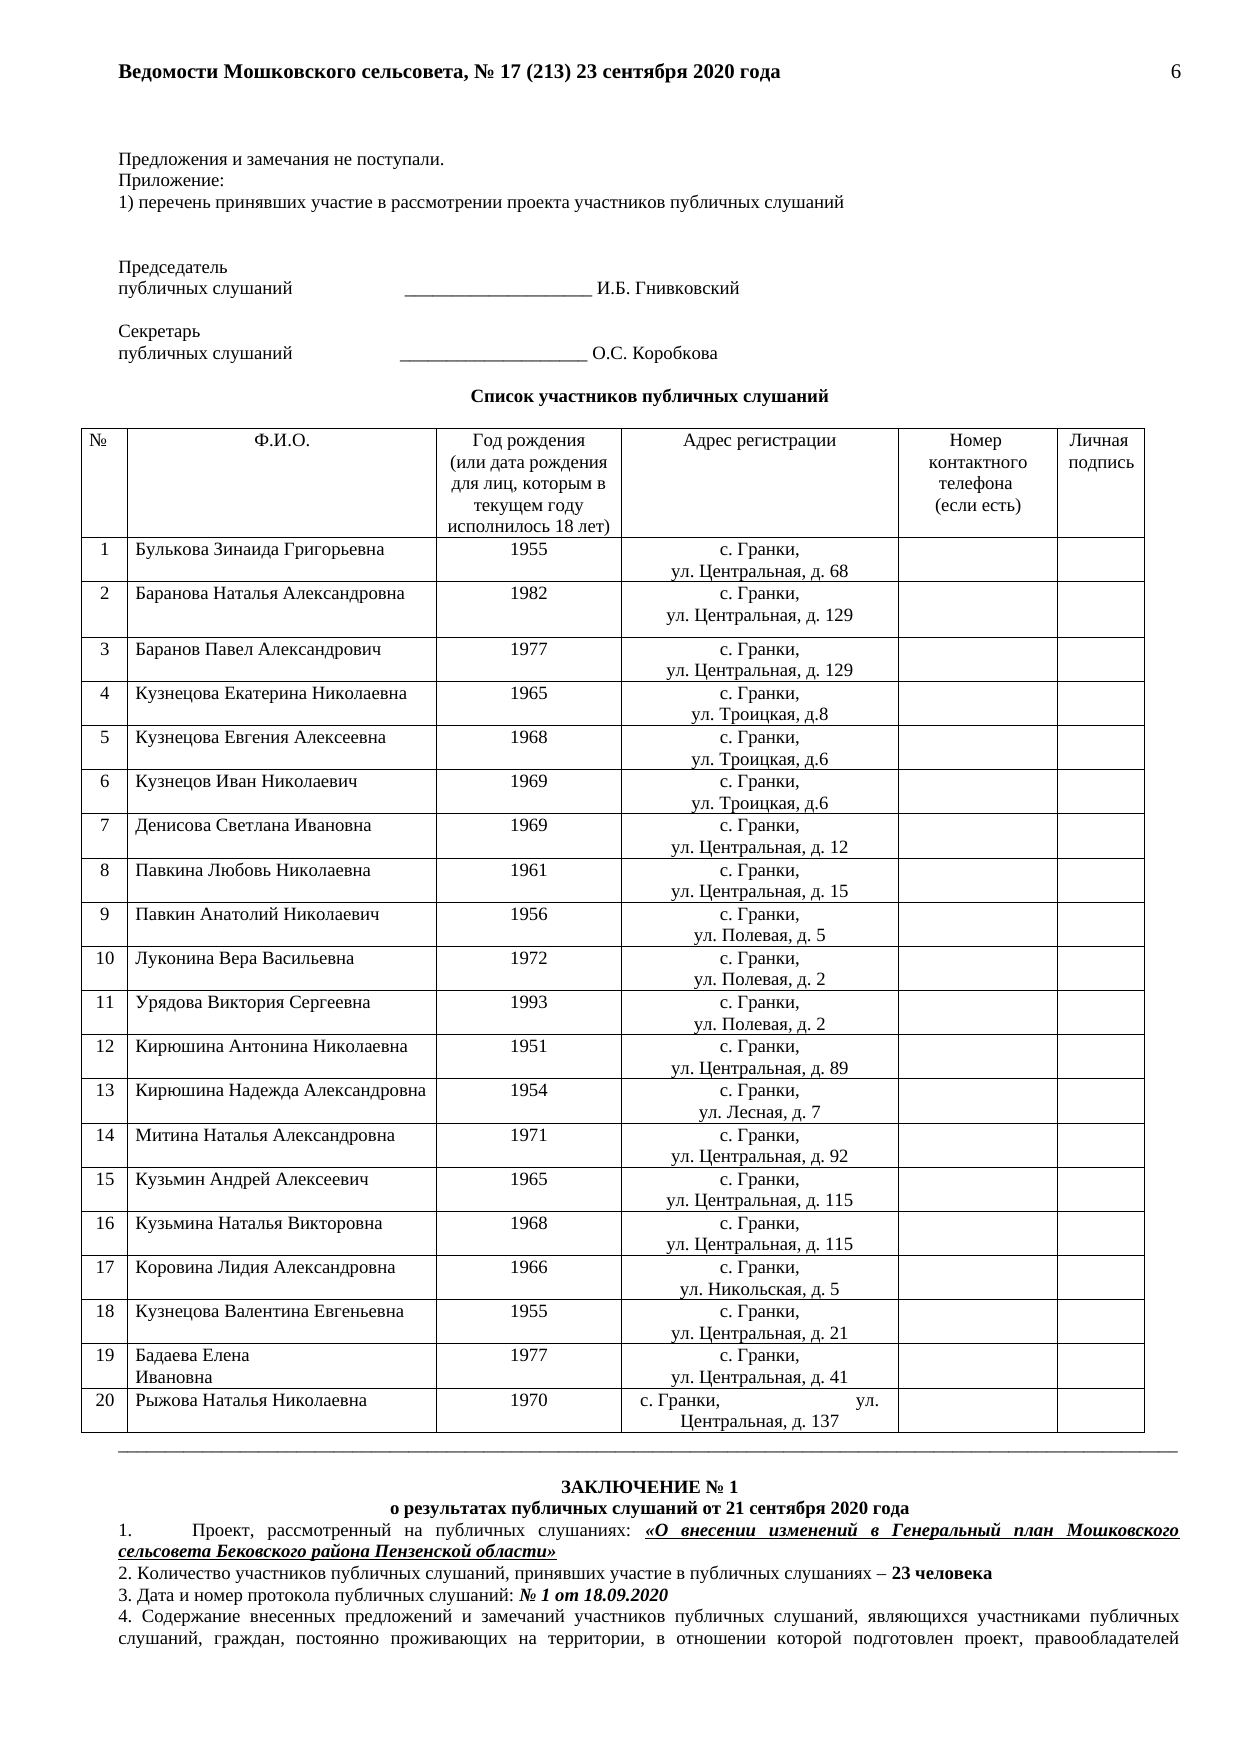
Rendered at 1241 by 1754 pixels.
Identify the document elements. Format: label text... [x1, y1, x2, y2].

table_cell [1058, 1389, 1144, 1432]
table_cell с. Гранки, ул. Полевая, д. 5 [622, 903, 898, 946]
table_cell 3 [82, 638, 127, 681]
table_cell 1961 [437, 859, 621, 902]
table_header Номер контактного телефона (если есть) [899, 429, 1057, 537]
table_cell 6 [82, 770, 127, 813]
table_cell Кузнецова Екатерина Николаевна [128, 682, 436, 725]
table_header Год рождения (или дата рождения для лиц, которым в текущем году исполнилось 18 лет) [437, 429, 621, 537]
table_cell 15 [82, 1168, 127, 1211]
table_cell [1058, 1035, 1144, 1078]
table_cell 1954 [437, 1079, 621, 1122]
table_cell Кузнецов Иван Николаевич [128, 770, 436, 813]
table_cell с. Гранки, ул. Центральная, д. 115 [622, 1212, 898, 1255]
table_cell 4 [82, 682, 127, 725]
table_cell Булькова Зинаида Григорьевна [128, 538, 436, 581]
table_cell [1058, 538, 1144, 581]
table_cell 1969 [437, 770, 621, 813]
table_cell [1058, 770, 1144, 813]
table_cell [1058, 1079, 1144, 1122]
table_cell с. Гранки, ул. Центральная, д. 41 [622, 1344, 898, 1387]
table_cell [899, 538, 1057, 581]
table_cell Кузнецова Евгения Алексеевна [128, 726, 436, 769]
table_cell Кирюшина Надежда Александровна [128, 1079, 436, 1122]
table_cell [899, 859, 1057, 902]
text о результатах публичных слушаний от 21 сентября 2020 года [118, 1497, 1181, 1519]
table_cell [1058, 582, 1144, 637]
table_cell [1058, 1256, 1144, 1299]
list Проект, рассмотренный на публичных слушаниях: «О внесении изменений в Генеральный план Мошковского сельсовета Бековского района Пензенской области» [118, 1519, 1181, 1562]
table_header № [82, 429, 127, 537]
table_cell Павкина Любовь Николаевна [128, 859, 436, 902]
table_cell с. Гранки, ул. Центральная, д. 115 [622, 1168, 898, 1211]
table_header Личная подпись [1058, 429, 1144, 537]
table_cell 14 [82, 1124, 127, 1167]
table_cell с. Гранки, ул. Центральная, д. 137 [622, 1389, 898, 1432]
table_cell Коровина Лидия Александровна [128, 1256, 436, 1299]
table_cell 1977 [437, 638, 621, 681]
text 1) перечень принявших участие в рассмотрении проекта участников публичных слушаний [118, 191, 1181, 212]
table_cell 9 [82, 903, 127, 946]
table_cell Денисова Светлана Ивановна [128, 814, 436, 857]
table_header Ф.И.О. [128, 429, 436, 537]
table_cell [899, 770, 1057, 813]
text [118, 148, 1181, 169]
table_cell 13 [82, 1079, 127, 1122]
table_cell с. Гранки, ул. Троицкая, д.6 [622, 770, 898, 813]
table_cell 1970 [437, 1389, 621, 1432]
text Список участников публичных слушаний [118, 385, 1181, 406]
table_cell 1956 [437, 903, 621, 946]
table_cell Бадаева Елена Ивановна [128, 1344, 436, 1387]
table_cell 19 [82, 1344, 127, 1387]
table_cell [899, 582, 1057, 637]
table_cell с. Гранки, ул. Центральная, д. 89 [622, 1035, 898, 1078]
table_cell с. Гранки, ул. Центральная, д. 92 [622, 1124, 898, 1167]
table_cell 1968 [437, 726, 621, 769]
table_cell [899, 991, 1057, 1034]
table_cell Баранова Наталья Александровна [128, 582, 436, 637]
table_cell 5 [82, 726, 127, 769]
table_cell [899, 1212, 1057, 1255]
table_cell 20 [82, 1389, 127, 1432]
table_cell [1058, 991, 1144, 1034]
text публичных слушаний ____________________ О.С. Коробкова [118, 342, 1181, 363]
table_cell [1058, 859, 1144, 902]
text Секретарь [118, 320, 1181, 342]
table_cell Павкин Анатолий Николаевич [128, 903, 436, 946]
table_cell с. Гранки, ул. Троицкая, д.6 [622, 726, 898, 769]
table_cell [1058, 638, 1144, 681]
table_cell 2 [82, 582, 127, 637]
table_cell [1058, 903, 1144, 946]
table_cell [899, 1168, 1057, 1211]
table_cell 1966 [437, 1256, 621, 1299]
table_cell с. Гранки, ул. Центральная, д. 68 [622, 538, 898, 581]
table_cell [899, 903, 1057, 946]
table_cell [1058, 1344, 1144, 1387]
table_cell Луконина Вера Васильевна [128, 947, 436, 990]
table_cell [899, 814, 1057, 857]
table_cell с. Гранки, ул. Полевая, д. 2 [622, 947, 898, 990]
table_cell [899, 1389, 1057, 1432]
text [118, 1605, 1181, 1648]
text 2. Количество участников публичных слушаний, принявших участие в публичных слушаниях – 23 человека [118, 1562, 1181, 1583]
table_cell 1955 [437, 1300, 621, 1343]
text 3. Дата и номер протокола публичных слушаний: № 1 от 18.09.2020 [118, 1583, 1181, 1605]
table_cell 10 [82, 947, 127, 990]
table_cell Кузнецова Валентина Евгеньевна [128, 1300, 436, 1343]
table_cell с. Гранки, ул. Лесная, д. 7 [622, 1079, 898, 1122]
table_cell [1058, 1168, 1144, 1211]
table_cell 1971 [437, 1124, 621, 1167]
table_cell [899, 1344, 1057, 1387]
text _________________________________________________________________________________________________________________ [118, 1433, 1181, 1454]
table_cell 1965 [437, 1168, 621, 1211]
table_cell Кузьмина Наталья Викторовна [128, 1212, 436, 1255]
table_cell 1969 [437, 814, 621, 857]
table_header Адрес регистрации [622, 429, 898, 537]
table_cell [899, 1124, 1057, 1167]
table_cell 18 [82, 1300, 127, 1343]
table_cell с. Гранки, ул. Никольская, д. 5 [622, 1256, 898, 1299]
table_cell 1972 [437, 947, 621, 990]
table_cell с. Гранки, ул. Центральная, д. 129 [622, 638, 898, 681]
table_cell [899, 1035, 1057, 1078]
table_cell Баранов Павел Александрович [128, 638, 436, 681]
table_cell [899, 1256, 1057, 1299]
table_cell 11 [82, 991, 127, 1034]
text публичных слушаний ____________________ И.Б. Гнивковский [118, 277, 1181, 299]
table_cell 1955 [437, 538, 621, 581]
table_cell 1977 [437, 1344, 621, 1387]
table_cell [899, 1079, 1057, 1122]
table_cell 1982 [437, 582, 621, 637]
table_cell [899, 682, 1057, 725]
table_cell [1058, 814, 1144, 857]
table_cell [1058, 1212, 1144, 1255]
table_cell с. Гранки, ул. Центральная, д. 12 [622, 814, 898, 857]
table_cell 7 [82, 814, 127, 857]
table_cell с. Гранки, ул. Центральная, д. 129 [622, 582, 898, 637]
table_cell с. Гранки, ул. Троицкая, д.8 [622, 682, 898, 725]
table_cell 17 [82, 1256, 127, 1299]
text ЗАКЛЮЧЕНИЕ № 1 [118, 1476, 1181, 1497]
table_cell 1993 [437, 991, 621, 1034]
table_cell 12 [82, 1035, 127, 1078]
table_cell [1058, 1124, 1144, 1167]
table_cell [899, 947, 1057, 990]
table_cell с. Гранки, ул. Полевая, д. 2 [622, 991, 898, 1034]
table_cell [899, 638, 1057, 681]
table_cell 1968 [437, 1212, 621, 1255]
table_cell Рыжова Наталья Николаевна [128, 1389, 436, 1432]
table_cell 1 [82, 538, 127, 581]
table_cell 16 [82, 1212, 127, 1255]
table_cell с. Гранки, ул. Центральная, д. 15 [622, 859, 898, 902]
table_cell с. Гранки, ул. Центральная, д. 21 [622, 1300, 898, 1343]
table_cell [1058, 682, 1144, 725]
table_cell 1965 [437, 682, 621, 725]
table_cell Урядова Виктория Сергеевна [128, 991, 436, 1034]
table_cell [1058, 1300, 1144, 1343]
table_cell [899, 1300, 1057, 1343]
table_cell 1951 [437, 1035, 621, 1078]
text Приложение: [118, 169, 1181, 191]
table_cell Кузьмин Андрей Алексеевич [128, 1168, 436, 1211]
table_cell [899, 726, 1057, 769]
table_cell [1058, 947, 1144, 990]
table_cell 8 [82, 859, 127, 902]
text Председатель [118, 256, 1181, 277]
table_cell Кирюшина Антонина Николаевна [128, 1035, 436, 1078]
table_cell Митина Наталья Александровна [128, 1124, 436, 1167]
table_cell [1058, 726, 1144, 769]
